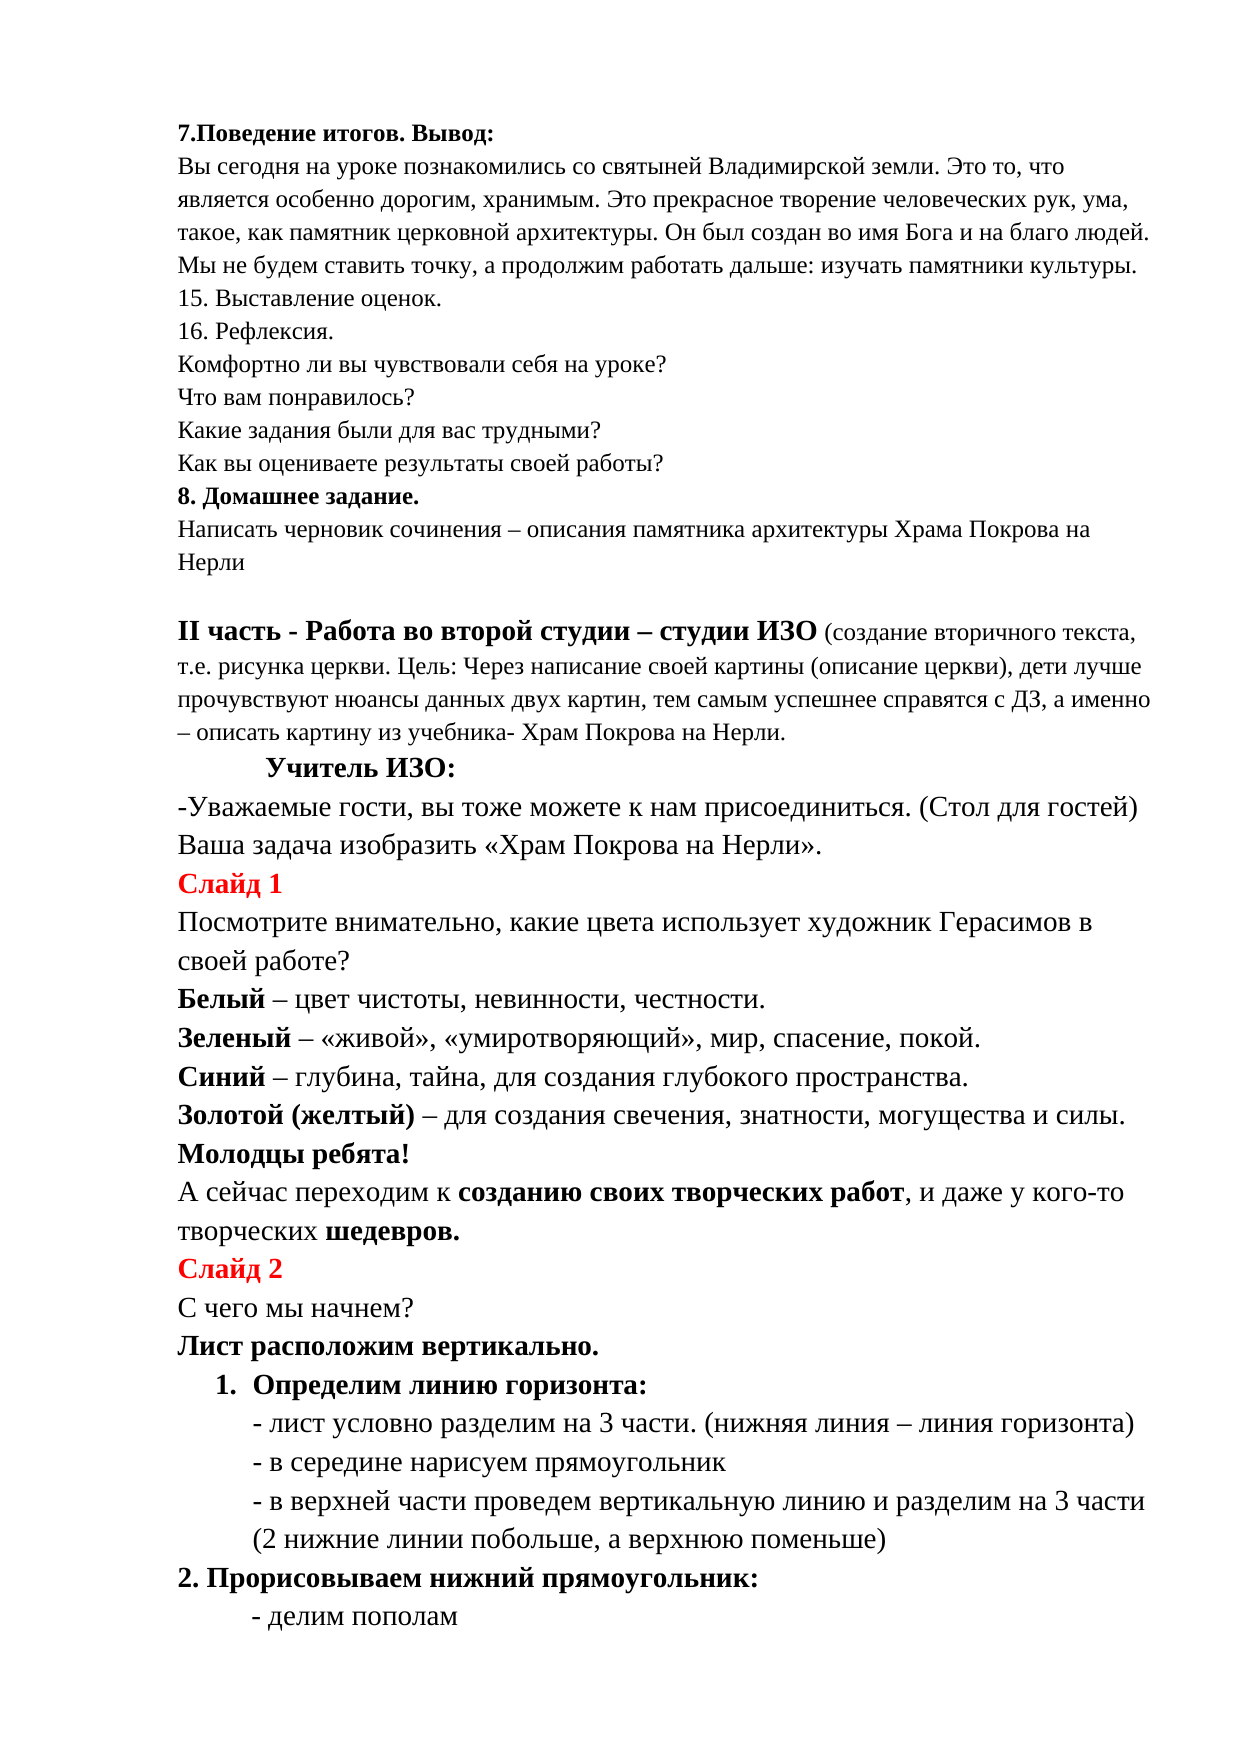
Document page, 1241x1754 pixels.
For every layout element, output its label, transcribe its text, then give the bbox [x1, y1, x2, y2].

text Учитель ИЗО: [177, 750, 1152, 784]
text А сейчас переходим к созданию своих творческих работ, и даже у кого-то творческих шедевров. [177, 1174, 1152, 1246]
list Определим линию горизонта: [215, 1367, 1152, 1401]
text 7.Поведение итогов. Вывод: [177, 118, 1152, 147]
text -Уважаемые гости, вы тоже можете к нам присоединиться. (Стол для гостей) [177, 789, 1152, 822]
text Молодцы ребята! [177, 1136, 1152, 1169]
text 2. Прорисовываем нижний прямоугольник: [177, 1560, 1152, 1593]
text Золотой (желтый) – для создания свечения, знатности, могущества и силы. [177, 1097, 1152, 1131]
list - в верхней части проведем вертикальную линию и разделим на 3 части (2 нижние линии побольше, а верхнюю поменьше) [252, 1483, 1152, 1555]
text Синий – глубина, тайна, для создания глубокого пространства. [177, 1059, 1152, 1092]
text Написать черновик сочинения – описания памятника архитектуры Храма Покрова на Нерли [177, 514, 1152, 576]
text Ваша задача изобразить «Храм Покрова на Нерли». [177, 827, 1152, 861]
text Посмотрите внимательно, какие цвета использует художник Герасимов в своей работе? [177, 904, 1152, 977]
text Лист расположим вертикально. [177, 1328, 1152, 1362]
text 8. Домашнее задание. [177, 481, 1152, 510]
text С чего мы начнем? [177, 1290, 1152, 1323]
text Слайд 2 [177, 1251, 1152, 1285]
list - в середине нарисуем прямоугольник [252, 1444, 1152, 1478]
text - делим пополам [177, 1598, 1152, 1632]
text Зеленый – «живой», «умиротворяющий», мир, спасение, покой. [177, 1020, 1152, 1054]
text 15. Выставление оценок. [177, 283, 1152, 312]
text Что вам понравилось? [177, 382, 1152, 411]
text Как вы оцениваете результаты своей работы? [177, 448, 1152, 477]
text Слайд 1 [177, 866, 1152, 899]
text Какие задания были для вас трудными? [177, 415, 1152, 444]
text II часть - Работа во второй студии – студии ИЗО (создание вторичного текста, т.е. рисунка церкви. Цель: Через написание своей картины (описание церкви), дети лучше прочувствуют нюансы данных двух картин, тем самым успешнее справятся с ДЗ, а именно – описать картину из учебника- Храм Покрова на Нерли. [177, 613, 1152, 746]
text Комфортно ли вы чувствовали себя на уроке? [177, 349, 1152, 378]
text 16. Рефлексия. [177, 316, 1152, 345]
text Вы сегодня на уроке познакомились со святыней Владимирской земли. Это то, что является особенно дорогим, хранимым. Это прекрасное творение человеческих рук, ума, такое, как памятник церковной архитектуры. Он был создан во имя Бога и на благо людей. Мы не будем ставить точку, а продолжим работать дальше: изучать памятники культуры. [177, 151, 1152, 279]
text Белый – цвет чистоты, невинности, честности. [177, 982, 1152, 1015]
list - лист условно разделим на 3 части. (нижняя линия – линия горизонта) [252, 1406, 1152, 1439]
